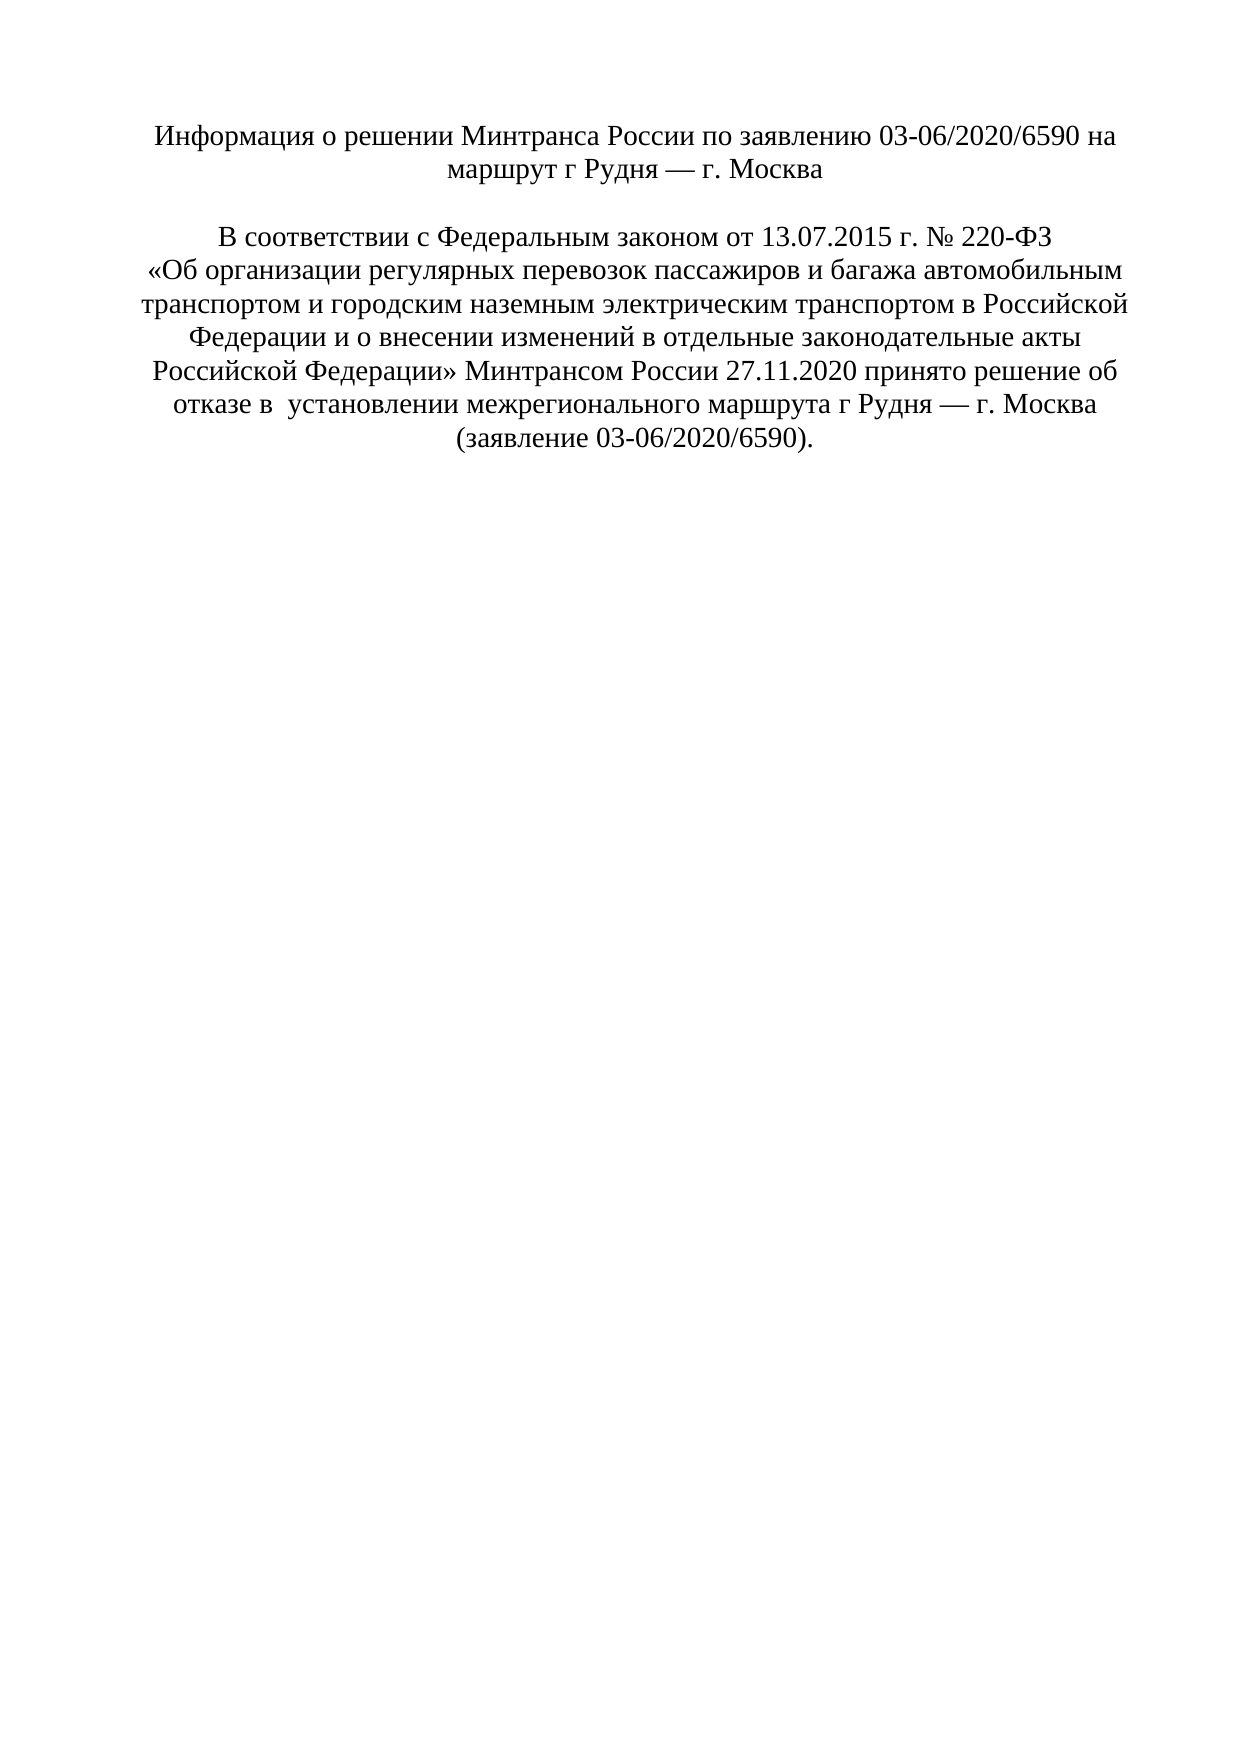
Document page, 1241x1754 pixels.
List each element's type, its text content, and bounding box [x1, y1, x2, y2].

text В соответствии с Федеральным законом от 13.07.2015 г. № 220-ФЗ «Об организации регулярных перевозок пассажиров и багажа автомобильным транспортом и городским наземным электрическим транспортом в Российской Федерации и о внесении изменений в отдельные законодательные акты Российской Федерации» Минтрансом России 27.11.2020 принято решение об отказе в установлении межрегионального маршрута г Рудня — г. Москва (заявление 03-06/2020/6590). [118, 219, 1152, 453]
text Информация о решении Минтранса России по заявлению 03-06/2020/6590 на маршрут г Рудня — г. Москва [118, 118, 1152, 185]
